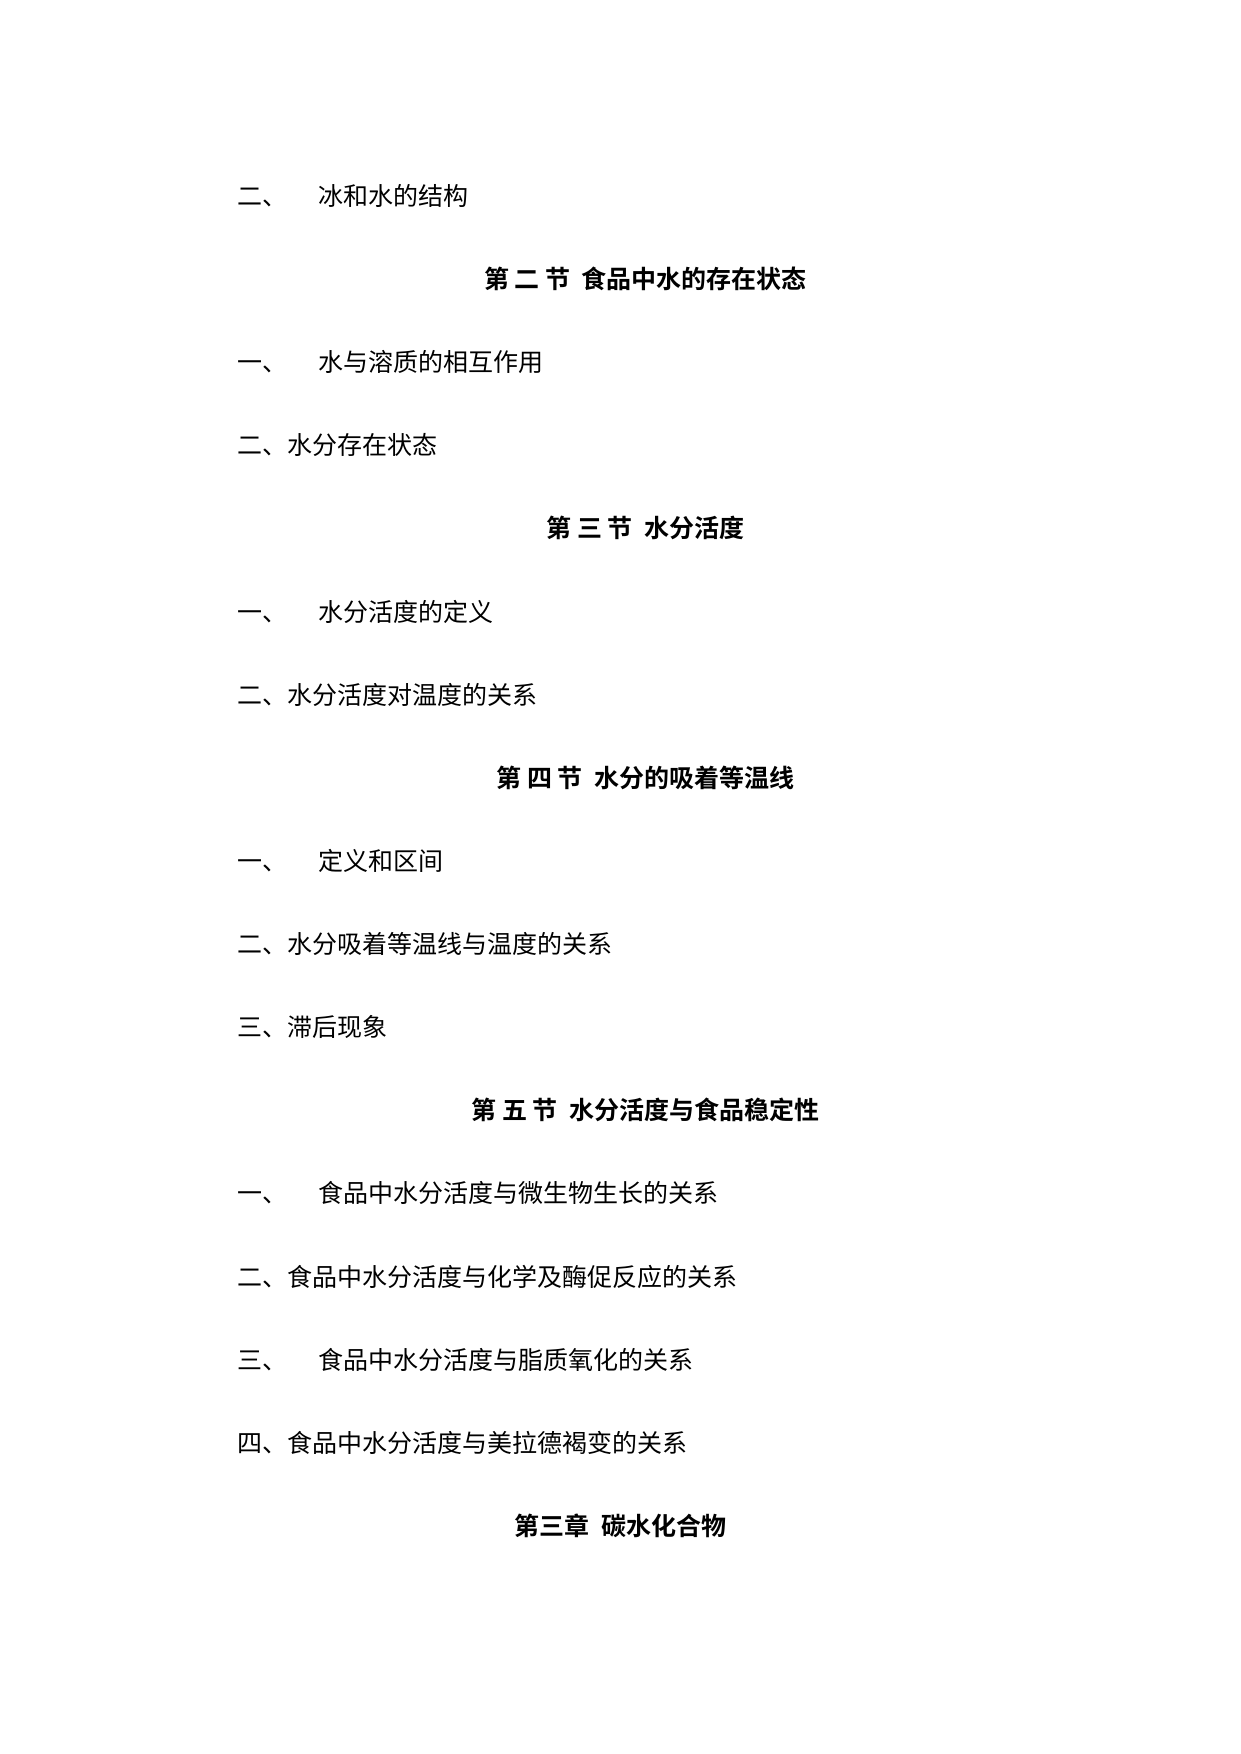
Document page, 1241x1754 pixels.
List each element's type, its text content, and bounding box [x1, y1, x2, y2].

text 第 三 节 水分活度 [187, 494, 1053, 559]
text 第 五 节 水分活度与食品稳定性 [187, 1076, 1053, 1141]
text 四、食品中水分活度与美拉德褐变的关系 [187, 1409, 1053, 1474]
text 二、水分活度对温度的关系 [187, 661, 1053, 726]
list 食品中水分活度与脂质氧化的关系 [237, 1326, 1053, 1391]
list 水分活度的定义 [237, 578, 1053, 643]
list 冰和水的结构 [237, 162, 1053, 227]
text 第三章 碳水化合物 [187, 1492, 1053, 1557]
list 水与溶质的相互作用 [237, 328, 1053, 393]
list 食品中水分活度与微生物生长的关系 [237, 1159, 1053, 1224]
list 定义和区间 [237, 827, 1053, 892]
text 二、水分吸着等温线与温度的关系 [187, 910, 1053, 975]
text 第 二 节 食品中水的存在状态 [187, 245, 1053, 310]
text 二、食品中水分活度与化学及酶促反应的关系 [237, 1243, 1053, 1308]
text 二、水分存在状态 [187, 411, 1053, 476]
text 第 四 节 水分的吸着等温线 [187, 744, 1053, 809]
text 三、滞后现象 [187, 993, 1053, 1058]
